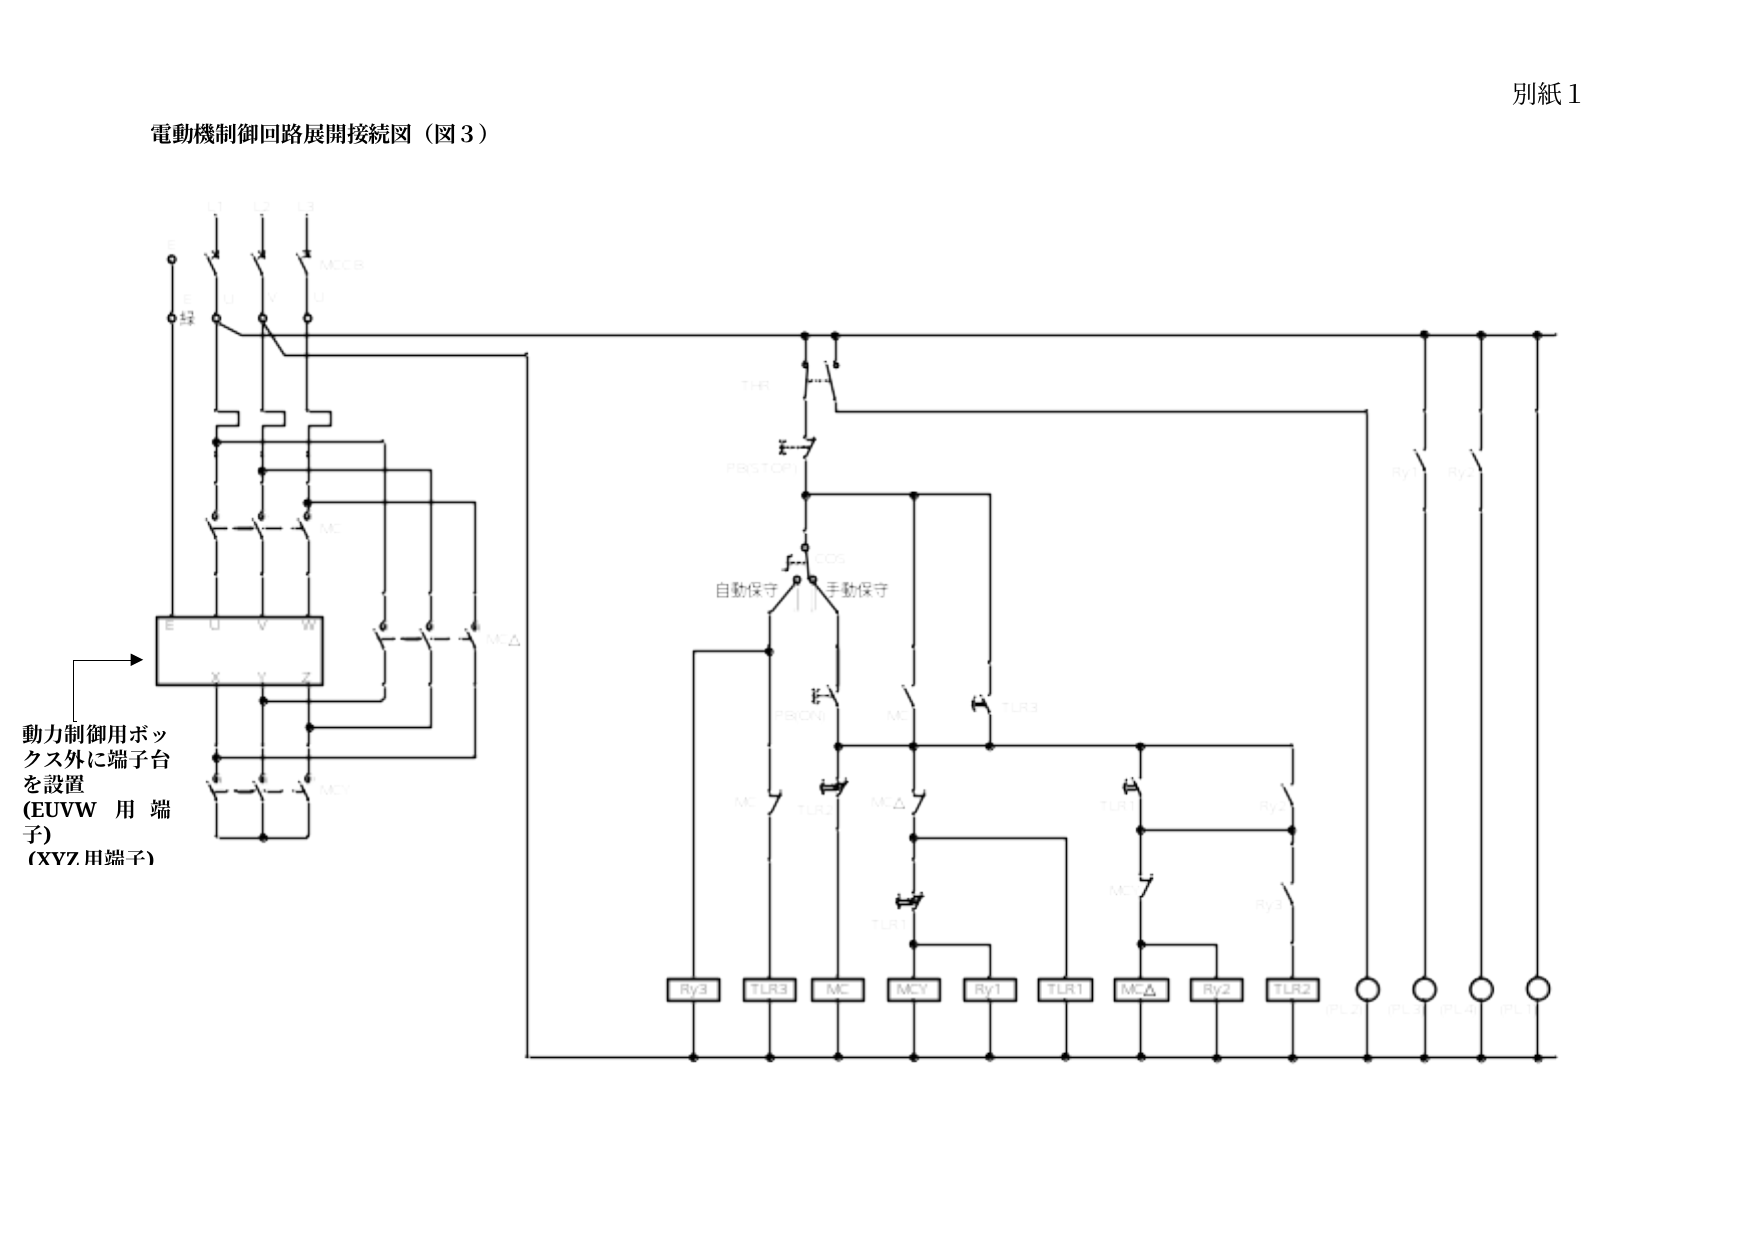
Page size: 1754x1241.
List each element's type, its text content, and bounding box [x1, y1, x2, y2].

text 電動機制御回路展開接続図（図３） [150, 114, 1604, 151]
